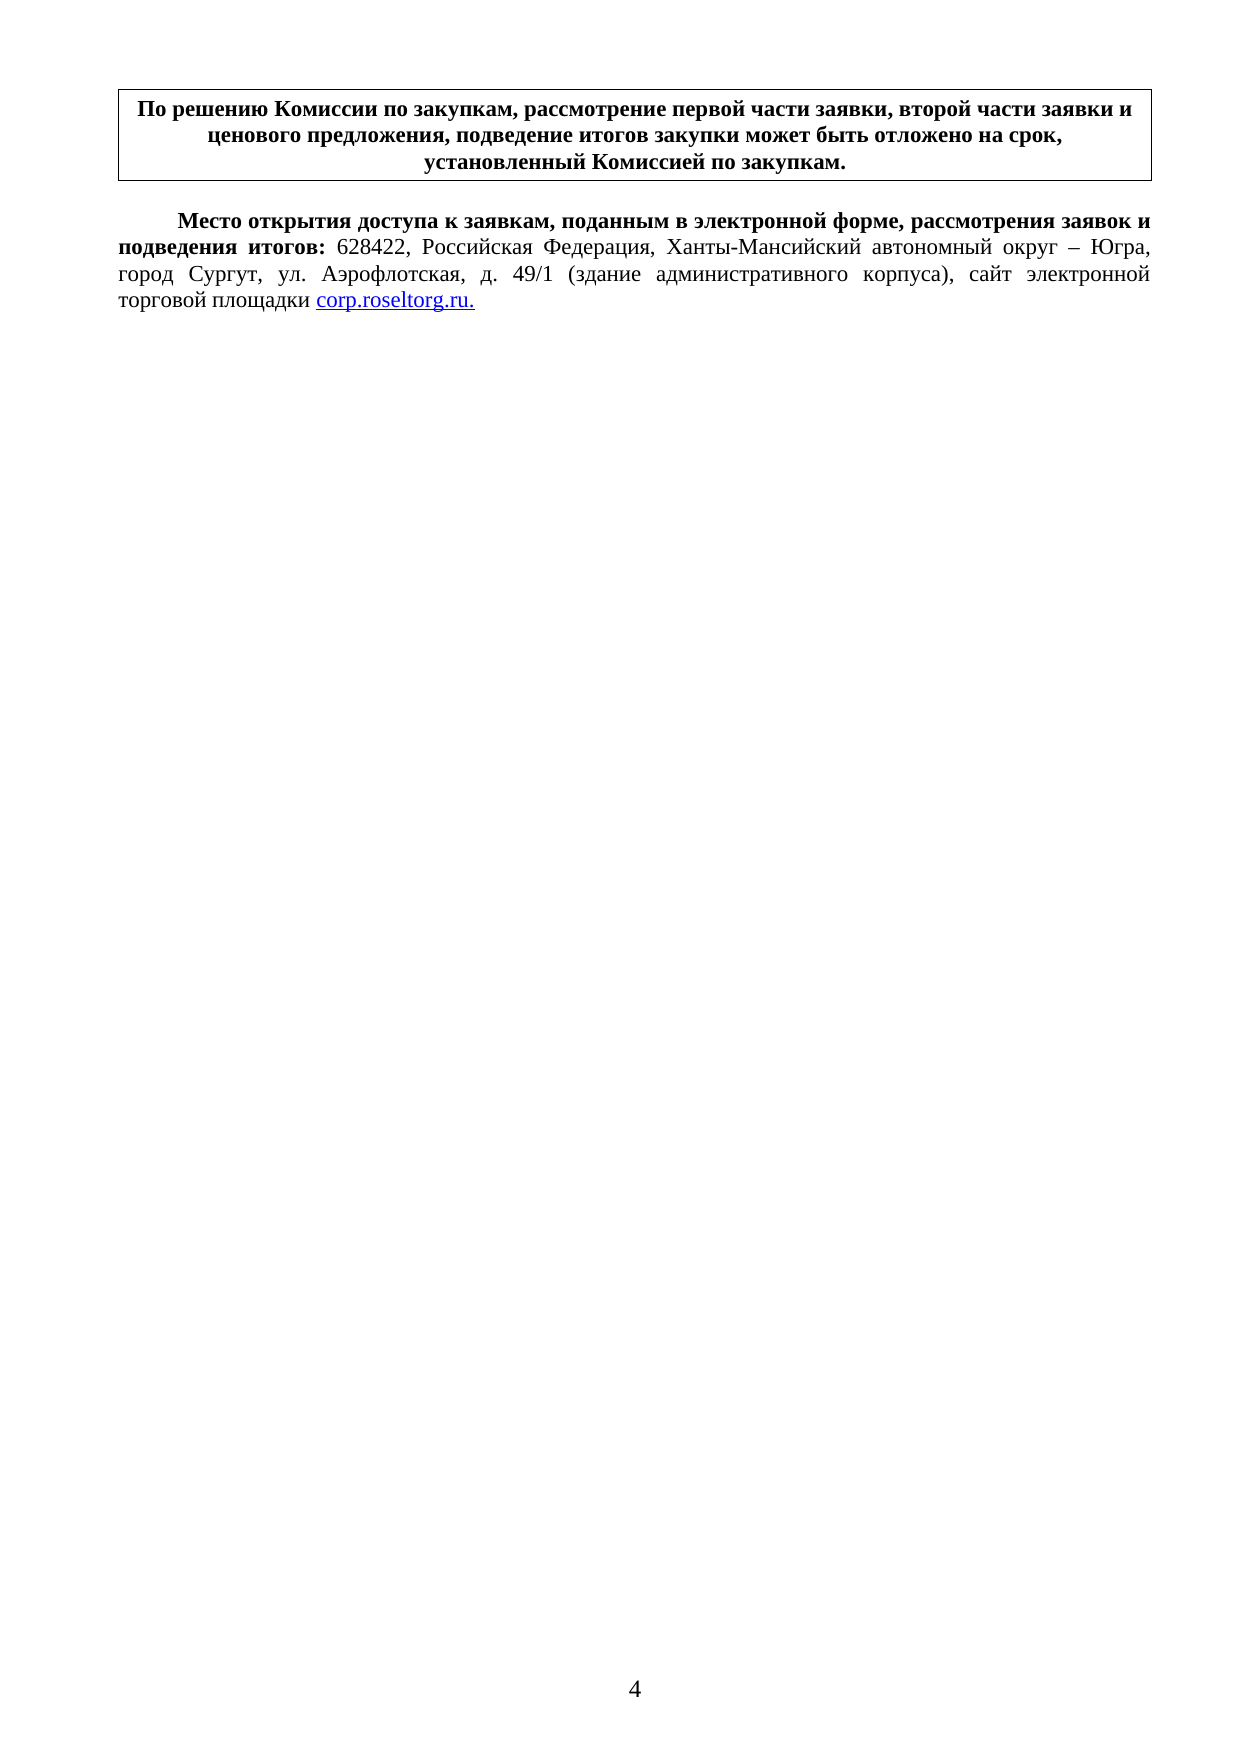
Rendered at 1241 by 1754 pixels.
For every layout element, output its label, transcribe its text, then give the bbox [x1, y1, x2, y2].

text Место открытия доступа к заявкам, поданным в электронной форме, рассмотрения заявок и подведения итогов: 628422, Российская Федерация, Ханты-Мансийский автономный округ – Югра, город Сургут, ул. Аэрофлотская, д. 49/1 (здание административного корпуса), сайт электронной торговой площадки corp.roseltorg.ru. [118, 207, 1152, 312]
table_cell По решению Комиссии по закупкам, рассмотрение первой части заявки, второй части заявки и ценового предложения, подведение итогов закупки может быть отложено на срок, установленный Комиссией по закупкам. [119, 90, 1151, 179]
